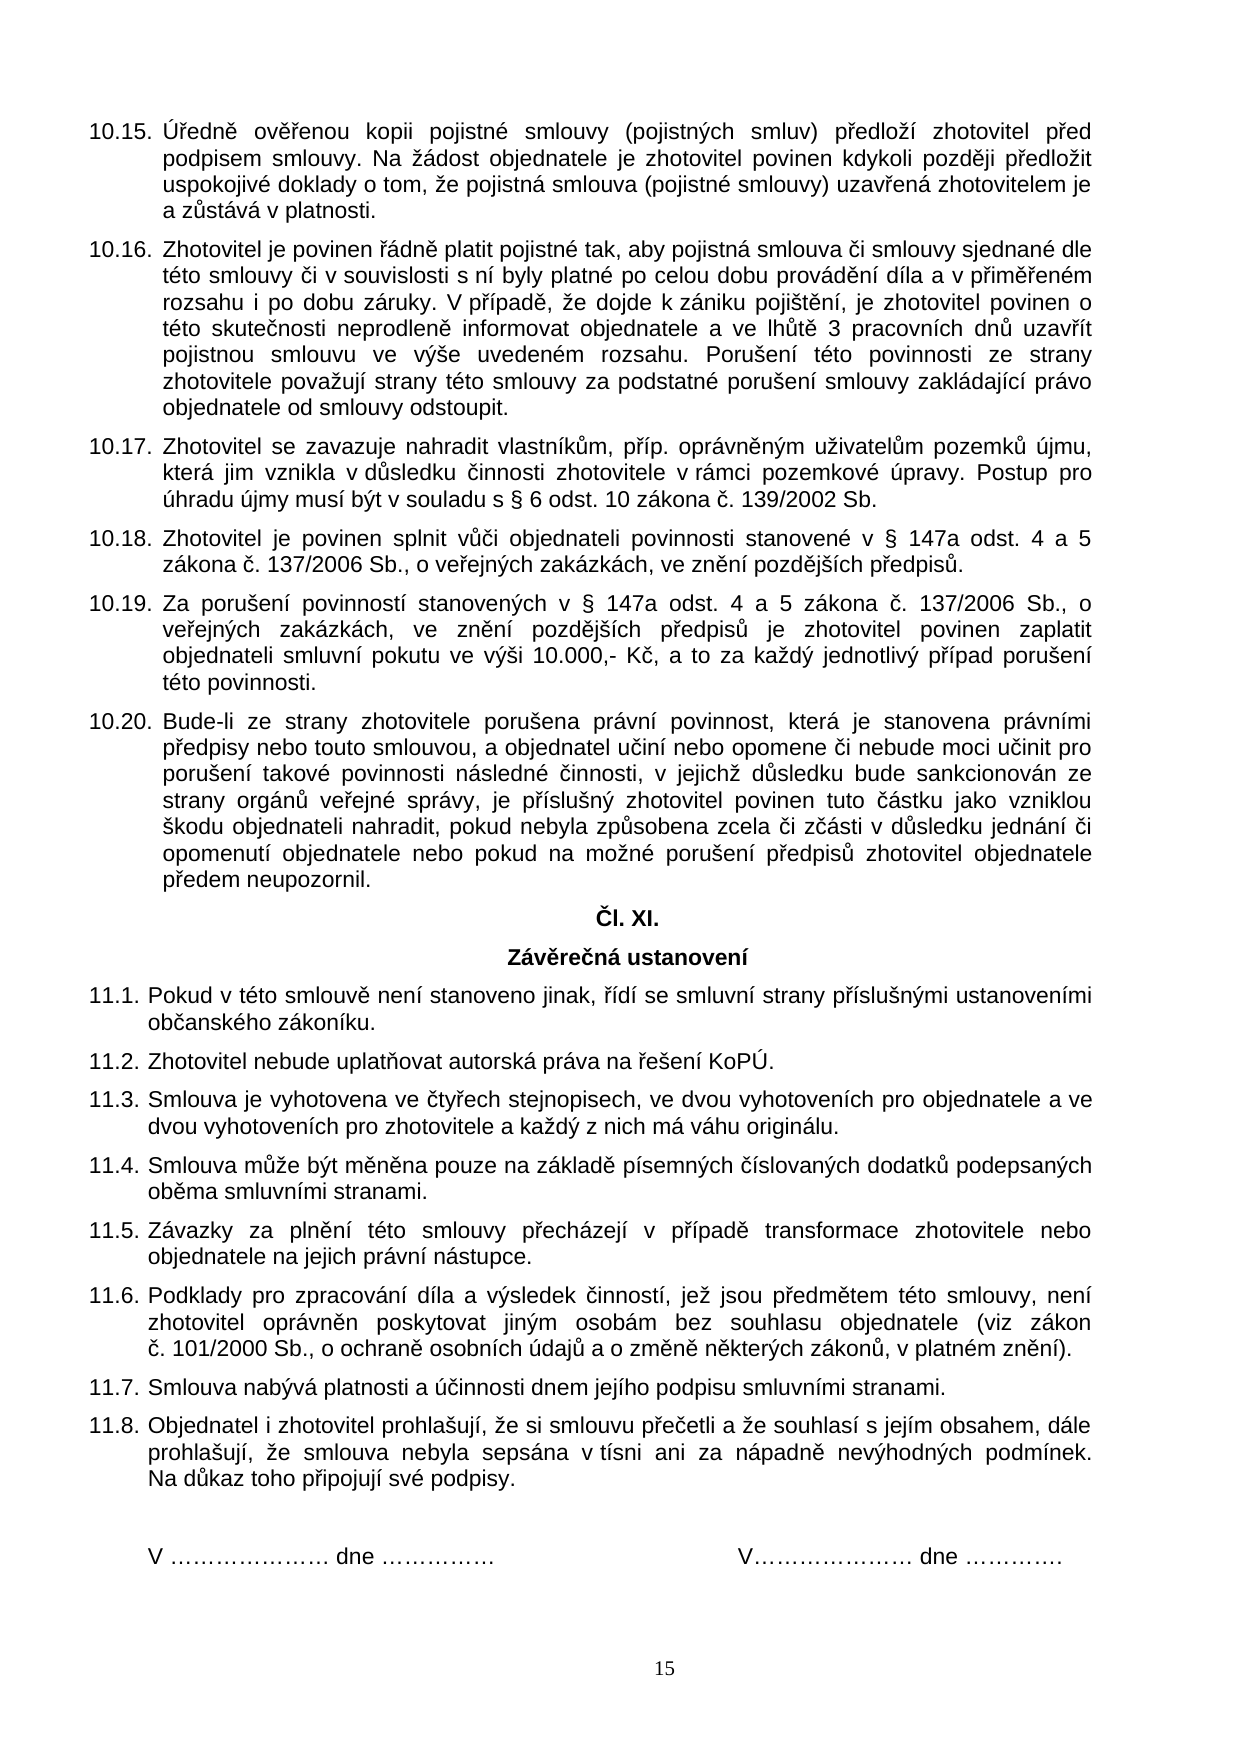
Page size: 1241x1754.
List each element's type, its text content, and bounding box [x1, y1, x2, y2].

list Smlouva nabývá platnosti a účinnosti dnem jejího podpisu smluvními stranami. [89, 1374, 1092, 1400]
text V ………………… dne …………… V………………… dne …………. [148, 1543, 1092, 1569]
list Smlouva může být měněna pouze na základě písemných číslovaných dodatků podepsaných oběma smluvními stranami. [89, 1152, 1092, 1204]
subtitle Závěrečná ustanovení [162, 943, 1092, 970]
list Smlouva je vyhotovena ve čtyřech stejnopisech, ve dvou vyhotoveních pro objednatele a ve dvou vyhotoveních pro zhotovitele a každý z nich má váhu originálu. [89, 1086, 1092, 1139]
list Podklady pro zpracování díla a výsledek činností, jež jsou předmětem této smlouvy, není zhotovitel oprávněn poskytovat jiným osobám bez souhlasu objednatele (viz zákon č. 101/2000 Sb., o ochraně osobních údajů a o změně některých zákonů, v platném znění). [89, 1282, 1092, 1361]
list Zhotovitel nebude uplatňovat autorská práva na řešení KoPÚ. [89, 1048, 1092, 1074]
subtitle Čl. XI. [162, 905, 1092, 931]
list Bude-li ze strany zhotovitele porušena právní povinnost, která je stanovena právními předpisy nebo touto smlouvou, a objednatel učiní nebo opomene či nebude moci učinit pro porušení takové povinnosti následné činnosti, v jejichž důsledku bude sankcionován ze strany orgánů veřejné správy, je příslušný zhotovitel povinen tuto částku jako vzniklou škodu objednateli nahradit, pokud nebyla způsobena zcela či zčásti v důsledku jednání či opomenutí objednatele nebo pokud na možné porušení předpisů zhotovitel objednatele předem neupozornil. [89, 708, 1092, 892]
list Zhotovitel se zavazuje nahradit vlastníkům, příp. oprávněným uživatelům pozemků újmu, která jim vznikla v důsledku činnosti zhotovitele v rámci pozemkové úpravy. Postup pro úhradu újmy musí být v souladu s § 6 odst. 10 zákona č. 139/2002 Sb. [89, 433, 1092, 512]
list Úředně ověřenou kopii pojistné smlouvy (pojistných smluv) předloží zhotovitel před podpisem smlouvy. Na žádost objednatele je zhotovitel povinen kdykoli později předložit uspokojivé doklady o tom, že pojistná smlouva (pojistné smlouvy) uzavřená zhotovitelem je a zůstává v platnosti. [89, 118, 1092, 223]
list Závazky za plnění této smlouvy přecházejí v případě transformace zhotovitele nebo objednatele na jejich právní nástupce. [89, 1217, 1092, 1269]
list Zhotovitel je povinen řádně platit pojistné tak, aby pojistná smlouva či smlouvy sjednané dle této smlouvy či v souvislosti s ní byly platné po celou dobu provádění díla a v přiměřeném rozsahu i po dobu záruky. V případě, že dojde k zániku pojištění, je zhotovitel povinen o této skutečnosti neprodleně informovat objednatele a ve lhůtě 3 pracovních dnů uzavřít pojistnou smlouvu ve výše uvedeném rozsahu. Porušení této povinnosti ze strany zhotovitele považují strany této smlouvy za podstatné porušení smlouvy zakládající právo objednatele od smlouvy odstoupit. [89, 236, 1092, 421]
list Za porušení povinností stanovených v § 147a odst. 4 a 5 zákona č. 137/2006 Sb., o veřejných zakázkách, ve znění pozdějších předpisů je zhotovitel povinen zaplatit objednateli smluvní pokutu ve výši 10.000,- Kč, a to za každý jednotlivý případ porušení této povinnosti. [89, 590, 1092, 695]
list Zhotovitel je povinen splnit vůči objednateli povinnosti stanovené v § 147a odst. 4 a 5 zákona č. 137/2006 Sb., o veřejných zakázkách, ve znění pozdějších předpisů. [89, 524, 1092, 577]
list Pokud v této smlouvě není stanoveno jinak, řídí se smluvní strany příslušnými ustanoveními občanského zákoníku. [89, 982, 1092, 1035]
list Objednatel i zhotovitel prohlašují, že si smlouvu přečetli a že souhlasí s jejím obsahem, dále prohlašují, že smlouva nebyla sepsána v tísni ani za nápadně nevýhodných podmínek. Na důkaz toho připojují své podpisy. [89, 1412, 1092, 1492]
